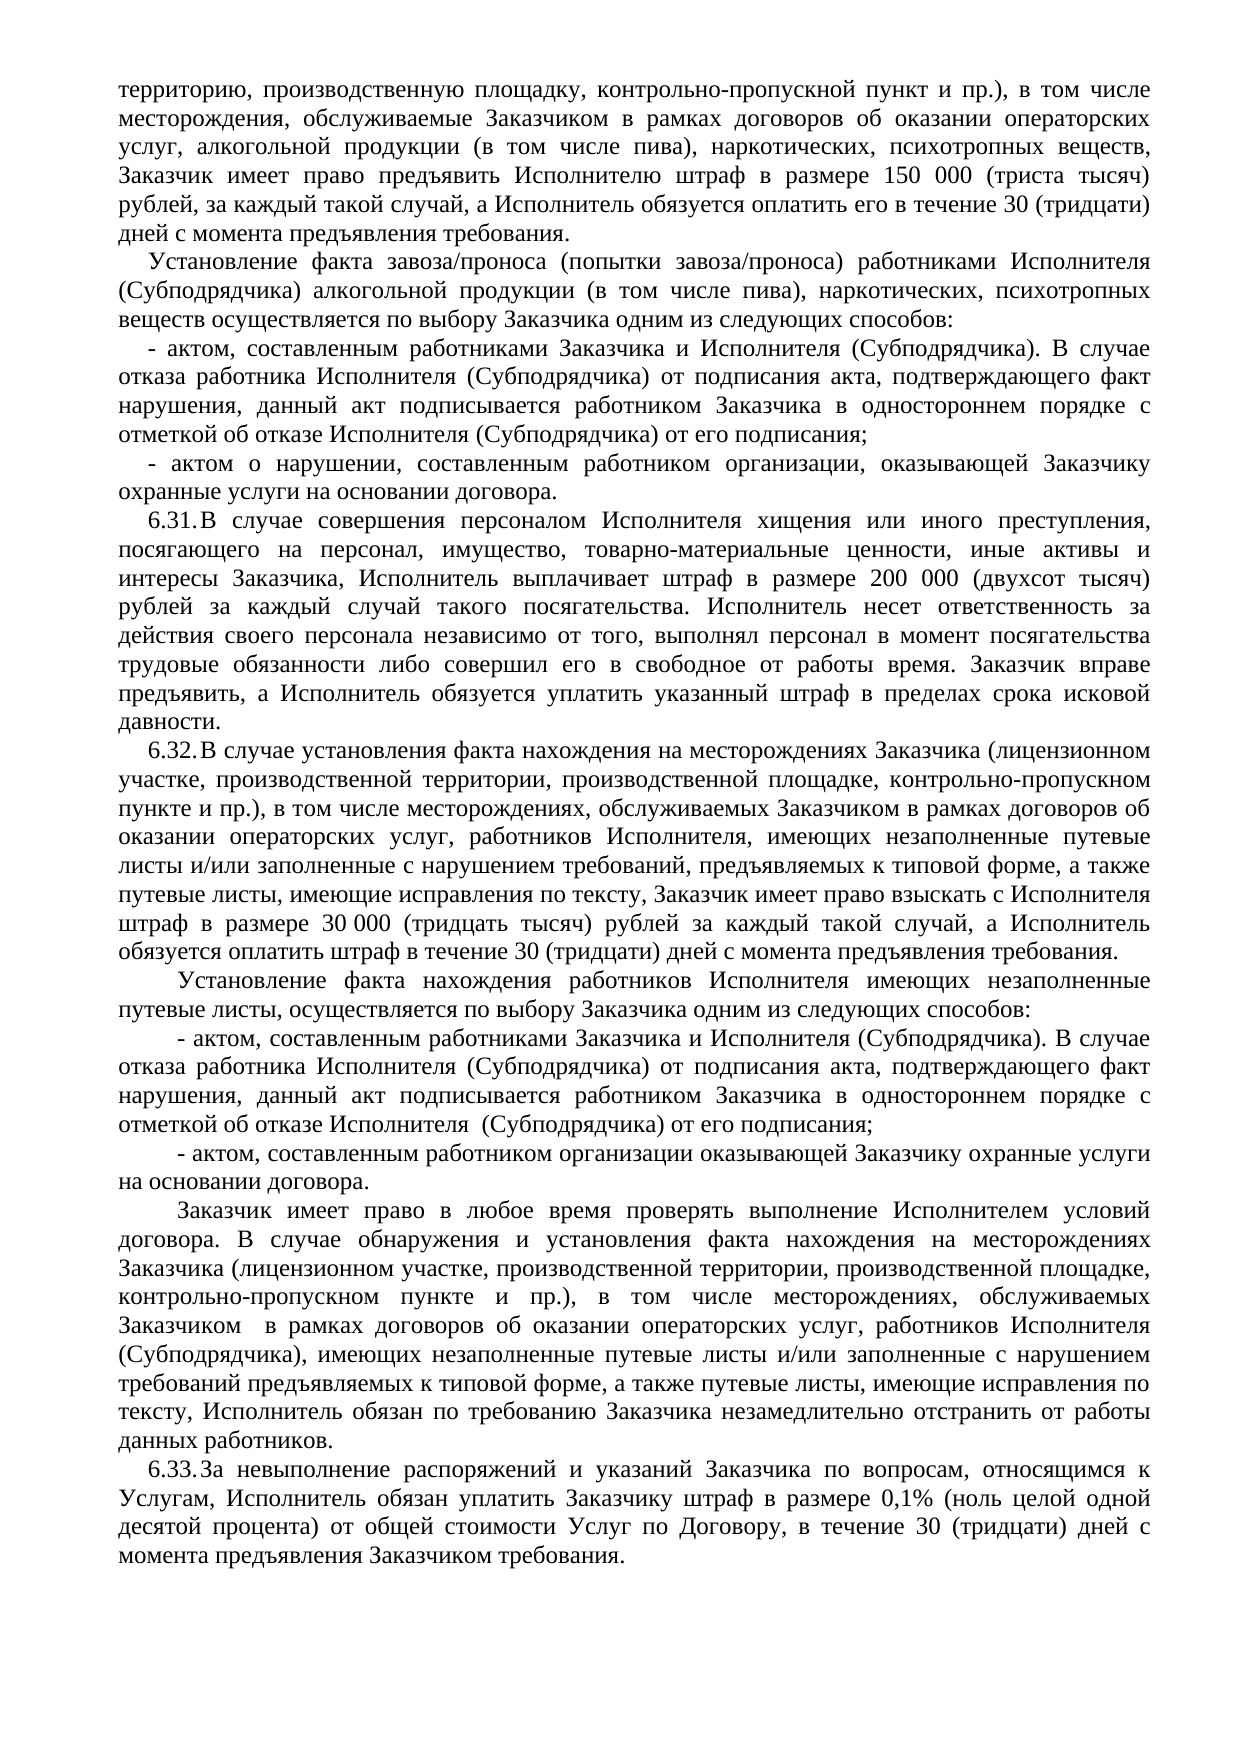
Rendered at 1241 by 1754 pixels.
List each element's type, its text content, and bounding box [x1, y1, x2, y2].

list В случае установления факта нахождения на месторождениях Заказчика (лицензионном участке, производственной территории, производственной площадке, контрольно-пропускном пункте и пр.), в том числе месторождениях, обслуживаемых Заказчиком в рамках договоров об оказании операторских услуг, работников Исполнителя, имеющих незаполненные путевые листы и/или заполненные с нарушением требований, предъявляемых к типовой форме, а также путевые листы, имеющие исправления по тексту, Заказчик имеет право взыскать с Исполнителя штраф в размере 30 000 (тридцать тысяч) рублей за каждый такой случай, а Исполнитель обязуется оплатить штраф в течение 30 (тридцати) дней с момента предъявления требования. [118, 735, 1152, 965]
text - актом, составленным работниками Заказчика и Исполнителя (Субподрядчика). В случае отказа работника Исполнителя (Субподрядчика) от подписания акта, подтверждающего факт нарушения, данный акт подписывается работником Заказчика в одностороннем порядке с отметкой об отказе Исполнителя (Субподрядчика) от его подписания; [118, 333, 1152, 448]
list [118, 74, 1152, 246]
text - актом, составленным работниками Заказчика и Исполнителя (Субподрядчика). В случае отказа работника Исполнителя (Субподрядчика) от подписания акта, подтверждающего факт нарушения, данный акт подписывается работником Заказчика в одностороннем порядке с отметкой об отказе Исполнителя (Субподрядчика) от его подписания; [118, 1023, 1152, 1138]
text Заказчик имеет право в любое время проверять выполнение Исполнителем условий договора. В случае обнаружения и установления факта нахождения на месторождениях Заказчика (лицензионном участке, производственной территории, производственной площадке, контрольно-пропускном пункте и пр.), в том числе месторождениях, обслуживаемых Заказчиком в рамках договоров об оказании операторских услуг, работников Исполнителя (Субподрядчика), имеющих незаполненные путевые листы и/или заполненные с нарушением требований предъявляемых к типовой форме, а также путевые листы, имеющие исправления по тексту, Исполнитель обязан по требованию Заказчика незамедлительно отстранить от работы данных работников. [118, 1195, 1152, 1454]
list В случае совершения персоналом Исполнителя хищения или иного преступления, посягающего на персонал, имущество, товарно-материальные ценности, иные активы и интересы Заказчика, Исполнитель выплачивает штраф в размере 200 000 (двухсот тысяч) рублей за каждый случай такого посягательства. Исполнитель несет ответственность за действия своего персонала независимо от того, выполнял персонал в момент посягательства трудовые обязанности либо совершил его в свободное от работы время. Заказчик вправе предъявить, а Исполнитель обязуется уплатить указанный штраф в пределах срока исковой давности. [118, 505, 1152, 735]
text Установление факта нахождения работников Исполнителя имеющих незаполненные путевые листы, осуществляется по выбору Заказчика одним из следующих способов: [118, 965, 1152, 1023]
text Установление факта завоза/проноса (попытки завоза/проноса) работниками Исполнителя (Субподрядчика) алкогольной продукции (в том числе пива), наркотических, психотропных веществ осуществляется по выбору Заказчика одним из следующих способов: [118, 246, 1152, 333]
text - актом, составленным работником организации оказывающей Заказчику охранные услуги на основании договора. [118, 1138, 1152, 1195]
text - актом о нарушении, составленным работником организации, оказывающей Заказчику охранные услуги на основании договора. [118, 448, 1152, 505]
list За невыполнение распоряжений и указаний Заказчика по вопросам, относящимся к Услугам, Исполнитель обязан уплатить Заказчику штраф в размере 0,1% (ноль целой одной десятой процента) от общей стоимости Услуг по Договору, в течение 30 (тридцати) дней с момента предъявления Заказчиком требования. [118, 1454, 1152, 1569]
